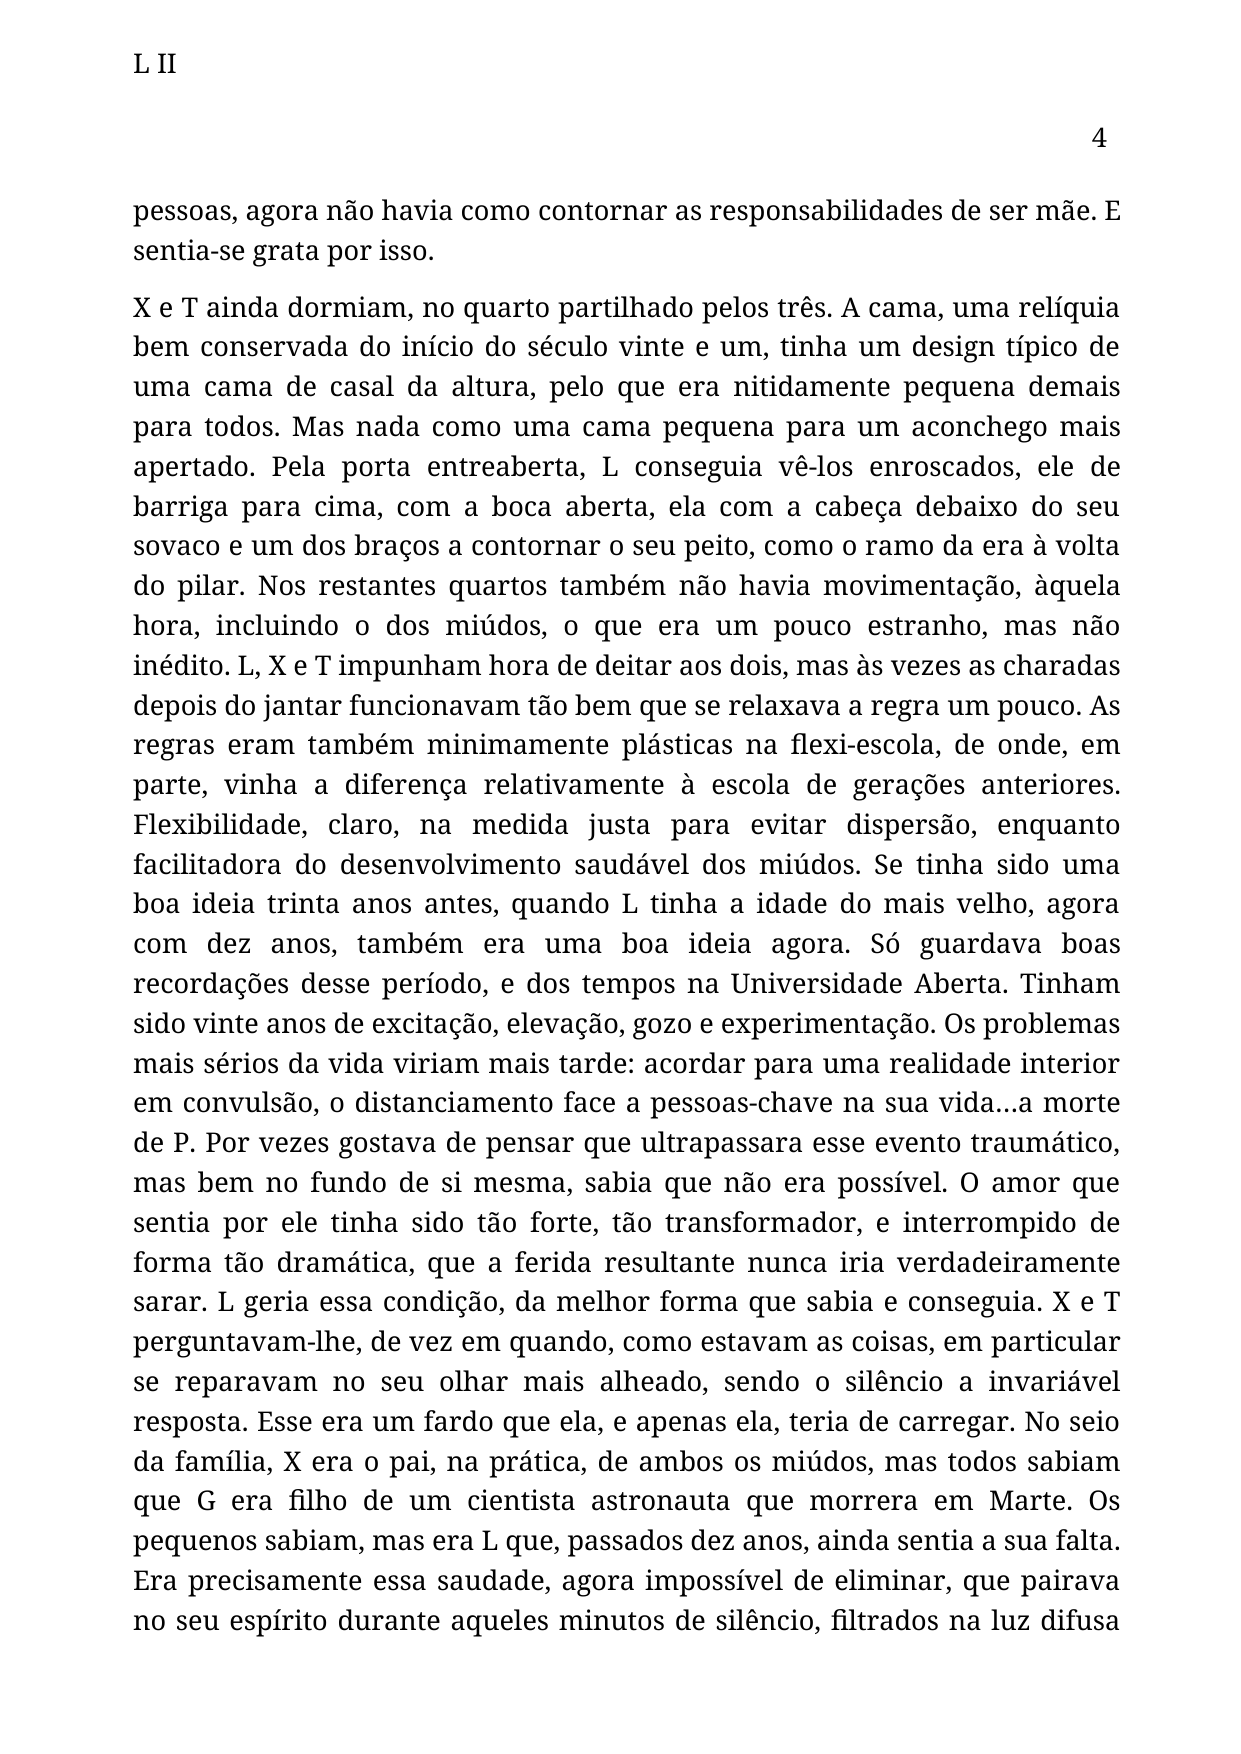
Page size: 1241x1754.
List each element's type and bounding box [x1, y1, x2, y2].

text [133, 192, 1122, 268]
text [133, 288, 1122, 1638]
